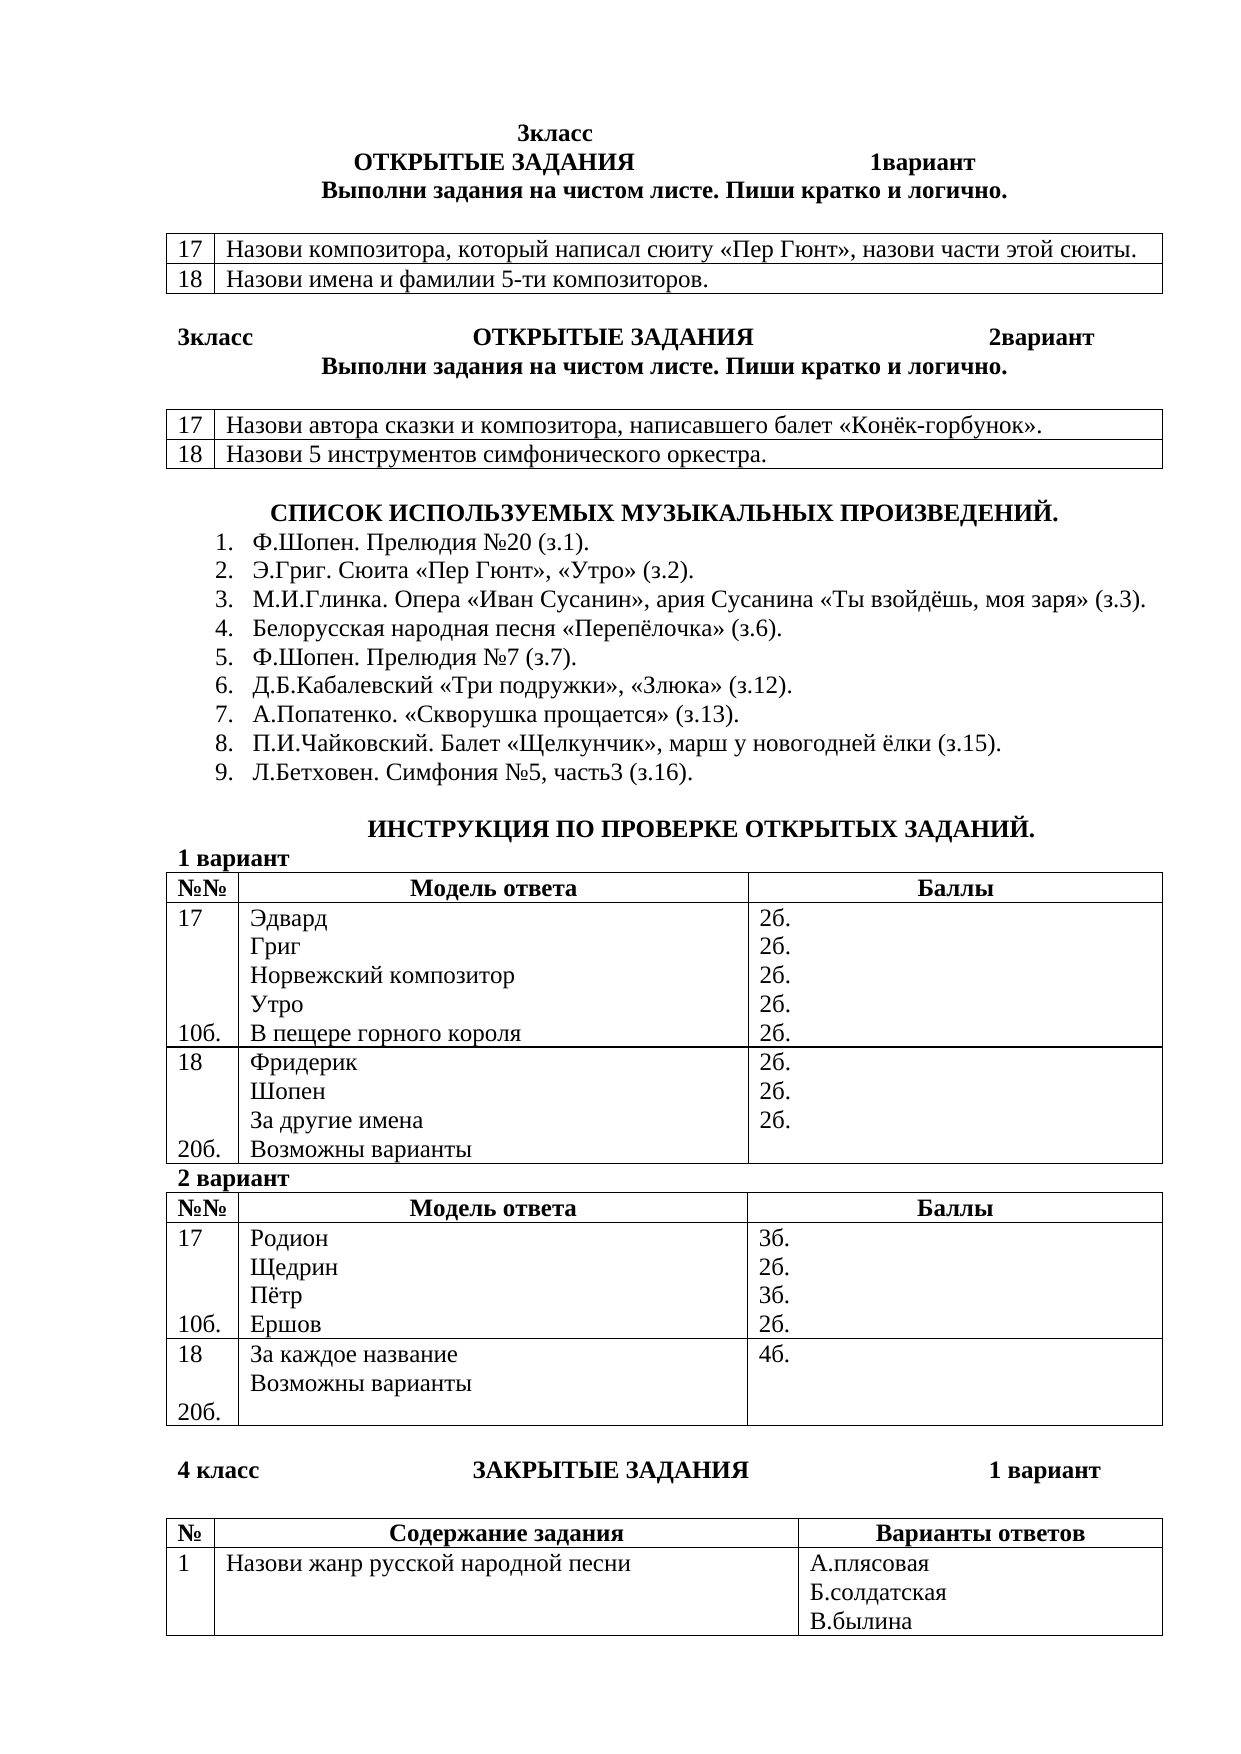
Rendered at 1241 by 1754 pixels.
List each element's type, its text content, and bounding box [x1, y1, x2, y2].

text ОТКРЫТЫЕ ЗАДАНИЯ 1вариант [177, 147, 1152, 176]
table_header № [167, 1519, 214, 1547]
table_header Содержание задания [215, 1519, 798, 1547]
table_cell 2б. 2б. 2б. [749, 1048, 1162, 1162]
table_cell Назови 5 инструментов симфонического оркестра. [215, 440, 1162, 468]
table_header Модель ответа [239, 873, 748, 902]
list Э.Григ. Сюита «Пер Гюнт», «Утро» (з.2). [215, 556, 1152, 584]
table_header Назови автора сказки и композитора, написавшего балет «Конёк-горбунок». [215, 410, 1162, 438]
table_cell 3б. 2б. 3б. 2б. [748, 1223, 1162, 1338]
table_header 17 [167, 234, 214, 263]
table_cell Эдвард Григ Норвежский композитор Утро В пещере горного короля [239, 903, 748, 1046]
text ИНСТРУКЦИЯ ПО ПРОВЕРКЕ ОТКРЫТЫХ ЗАДАНИЙ. [177, 814, 1152, 843]
text 4 класс ЗАКРЫТЫЕ ЗАДАНИЯ 1 вариант [177, 1455, 1152, 1484]
table_cell 17 10б. [167, 1223, 238, 1338]
table_header Варианты ответов [799, 1519, 1162, 1547]
table_header №№ [167, 1193, 238, 1222]
table_header 17 [167, 410, 214, 438]
list М.И.Глинка. Опера «Иван Сусанин», ария Сусанина «Ты взойдёшь, моя заря» (з.3). [215, 584, 1152, 613]
text 2 вариант [177, 1164, 1152, 1192]
table_header Назови композитора, который написал сюиту «Пер Гюнт», назови части этой сюиты. [215, 234, 1162, 263]
list П.И.Чайковский. Балет «Щелкунчик», марш у новогодней ёлки (з.15). [215, 728, 1152, 757]
table_cell 17 10б. [167, 903, 238, 1046]
table_cell 18 [167, 264, 214, 293]
list А.Попатенко. «Скворушка прощается» (з.13). [215, 699, 1152, 728]
table_header Баллы [749, 873, 1162, 902]
list Д.Б.Кабалевский «Три подружки», «Злюка» (з.12). [215, 671, 1152, 699]
table_cell 1 [167, 1548, 214, 1634]
table_cell 18 20б. [167, 1339, 238, 1425]
text 3класс ОТКРЫТЫЕ ЗАДАНИЯ 2вариант [177, 322, 1152, 351]
text 3класс [177, 118, 1152, 147]
table_cell 18 [167, 440, 214, 468]
text СПИСОК ИСПОЛЬЗУЕМЫХ МУЗЫКАЛЬНЫХ ПРОИЗВЕДЕНИЙ. [177, 498, 1152, 527]
table_cell 18 20б. [167, 1048, 238, 1162]
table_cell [215, 1548, 798, 1634]
text 1 вариант [177, 843, 1152, 872]
list Ф.Шопен. Прелюдия №20 (з.1). [215, 527, 1152, 556]
table_cell Фридерик Шопен За другие имена Возможны варианты [239, 1048, 748, 1162]
table_header Баллы [748, 1193, 1162, 1222]
table_cell Родион Щедрин Пётр Ершов [239, 1223, 747, 1338]
text Выполни задания на чистом листе. Пиши кратко и логично. [177, 176, 1152, 204]
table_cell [799, 1548, 1162, 1634]
table_cell 2б. 2б. 2б. 2б. 2б. [749, 903, 1162, 1046]
table_cell За каждое название Возможны варианты [239, 1339, 747, 1425]
list Белорусская народная песня «Перепёлочка» (з.6). [215, 613, 1152, 642]
table_header №№ [167, 873, 238, 902]
list Ф.Шопен. Прелюдия №7 (з.7). [215, 642, 1152, 671]
table_cell Назови имена и фамилии 5-ти композиторов. [215, 264, 1162, 293]
table_header Модель ответа [239, 1193, 747, 1222]
list Л.Бетховен. Симфония №5, часть3 (з.16). [215, 757, 1152, 786]
text Выполни задания на чистом листе. Пиши кратко и логично. [177, 351, 1152, 380]
table_cell 4б. [748, 1339, 1162, 1425]
